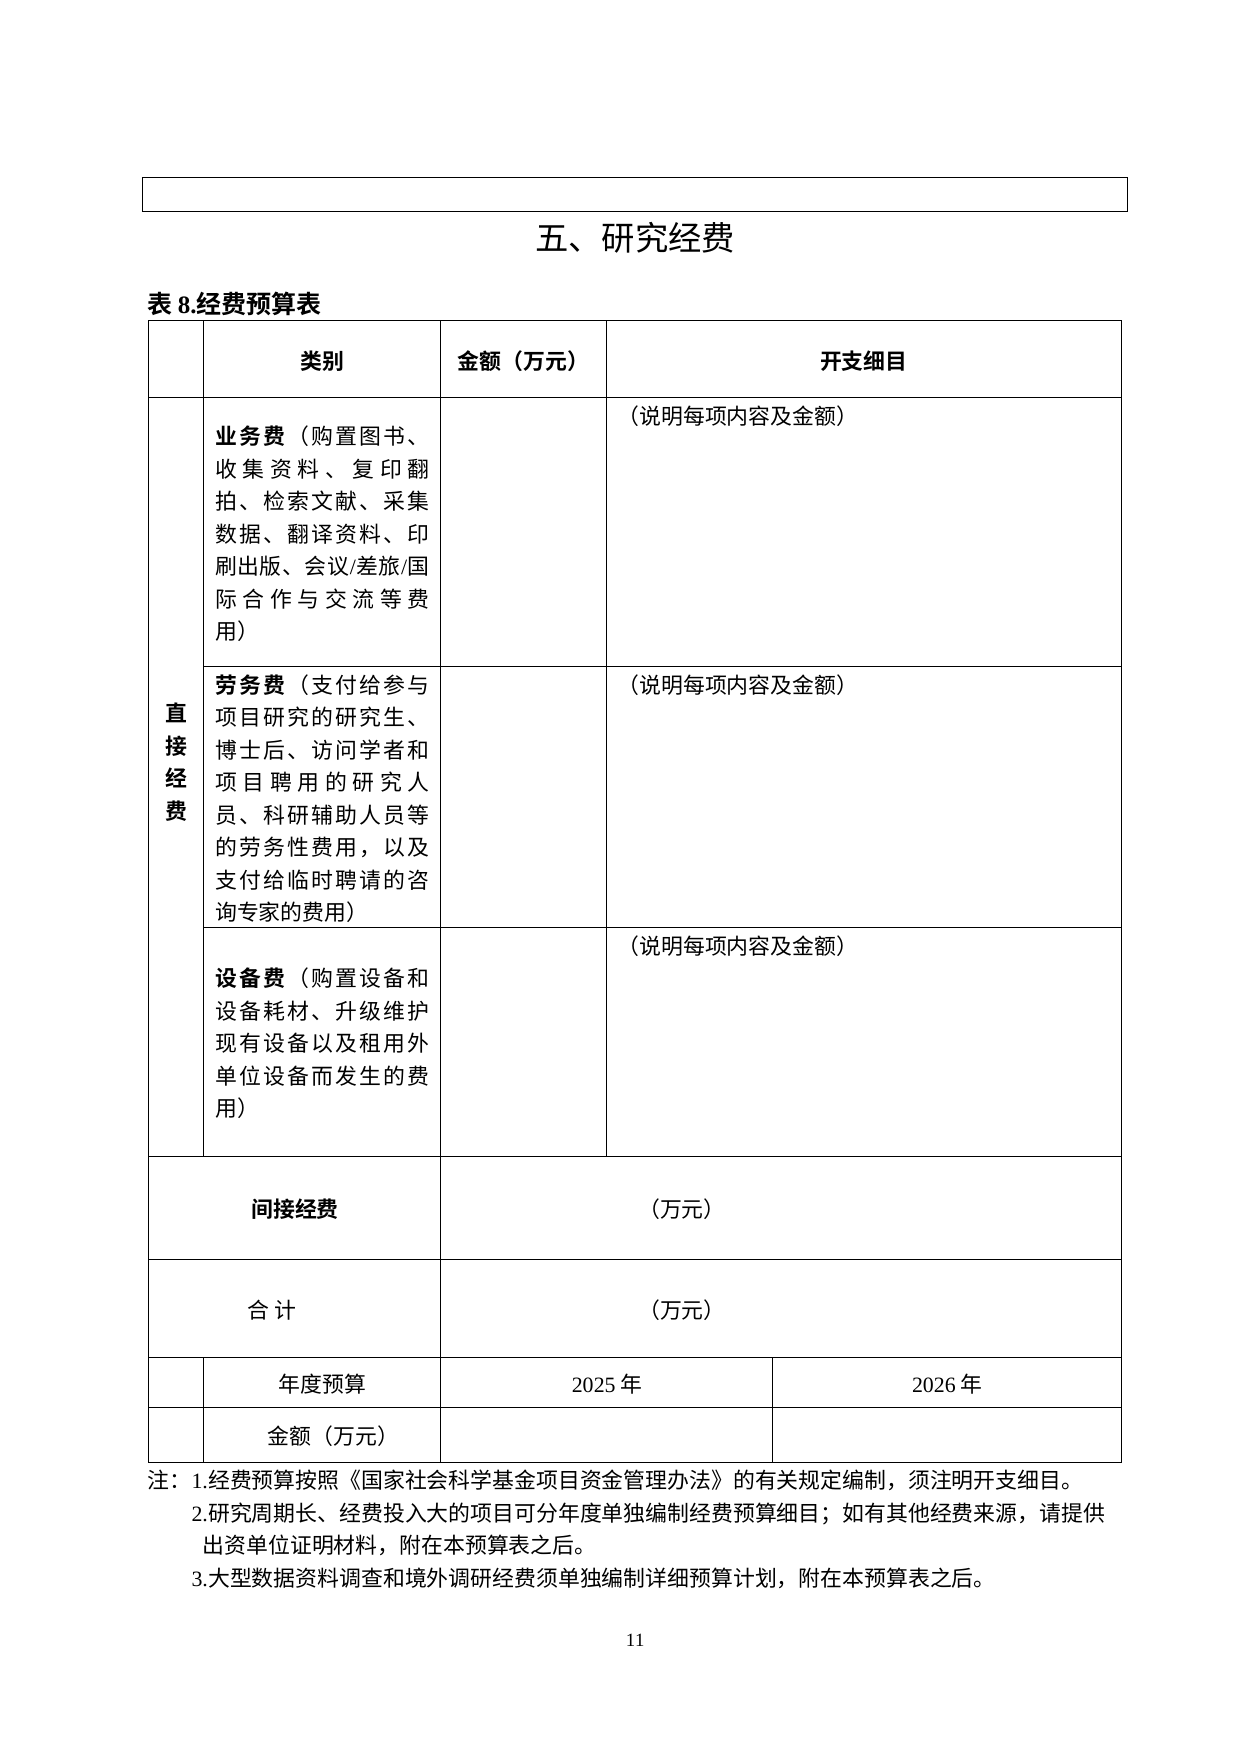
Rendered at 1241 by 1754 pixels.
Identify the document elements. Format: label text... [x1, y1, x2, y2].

table_cell [441, 667, 606, 927]
table_cell （说明每项内容及金额） [607, 667, 1121, 927]
table_cell （万元） [441, 1260, 1121, 1357]
table_cell 间接经费 [149, 1157, 440, 1259]
table_cell [441, 1408, 772, 1462]
table_cell [149, 1408, 203, 1462]
table_header 开支细目 [607, 321, 1121, 397]
table_cell [441, 398, 606, 666]
text 表8.经费预算表 [148, 284, 1122, 320]
table_cell [441, 928, 606, 1156]
table_header 类别 [204, 321, 440, 397]
table_cell 业务费（购置图书、收集资料、复印翻拍、检索文献、采集数据、翻译资料、印刷出版、会议/差旅/国际合作与交流等费用） [204, 398, 440, 666]
table_cell 2026年 [773, 1358, 1121, 1407]
text 2.研究周期长、经费投入大的项目可分年度单独编制经费预算细目；如有其他经费来源，请提供出资单位证明材料，附在本预算表之后。 [191, 1495, 1122, 1560]
table_cell （说明每项内容及金额） [607, 928, 1121, 1156]
table_header 金额（万元） [441, 321, 606, 397]
table_cell 合 计 [149, 1260, 440, 1357]
table_cell 2025年 [441, 1358, 772, 1407]
text 五、研究经费 [148, 212, 1122, 260]
table_cell 年度预算 [204, 1358, 440, 1407]
table_cell [773, 1408, 1121, 1462]
table_cell （万元） [441, 1157, 1121, 1259]
table_cell （说明每项内容及金额） [607, 398, 1121, 666]
table_cell 直接经费 [149, 398, 203, 1156]
table_header [149, 321, 203, 397]
text 3.大型数据资料调查和境外调研经费须单独编制详细预算计划，附在本预算表之后。 [148, 1560, 1122, 1593]
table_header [143, 178, 1127, 211]
table_cell 设备费（购置设备和设备耗材、升级维护现有设备以及租用外单位设备而发生的费用） [204, 928, 440, 1156]
table_cell 金额（万元） [204, 1408, 440, 1462]
text 注：1.经费预算按照《国家社会科学基金项目资金管理办法》的有关规定编制，须注明开支细目。 [148, 1463, 1122, 1495]
table_cell [149, 1358, 203, 1407]
table_cell 劳务费（支付给参与项目研究的研究生、博士后、访问学者和项目聘用的研究人员、科研辅助人员等的劳务性费用，以及支付给临时聘请的咨询专家的费用） [204, 667, 440, 927]
